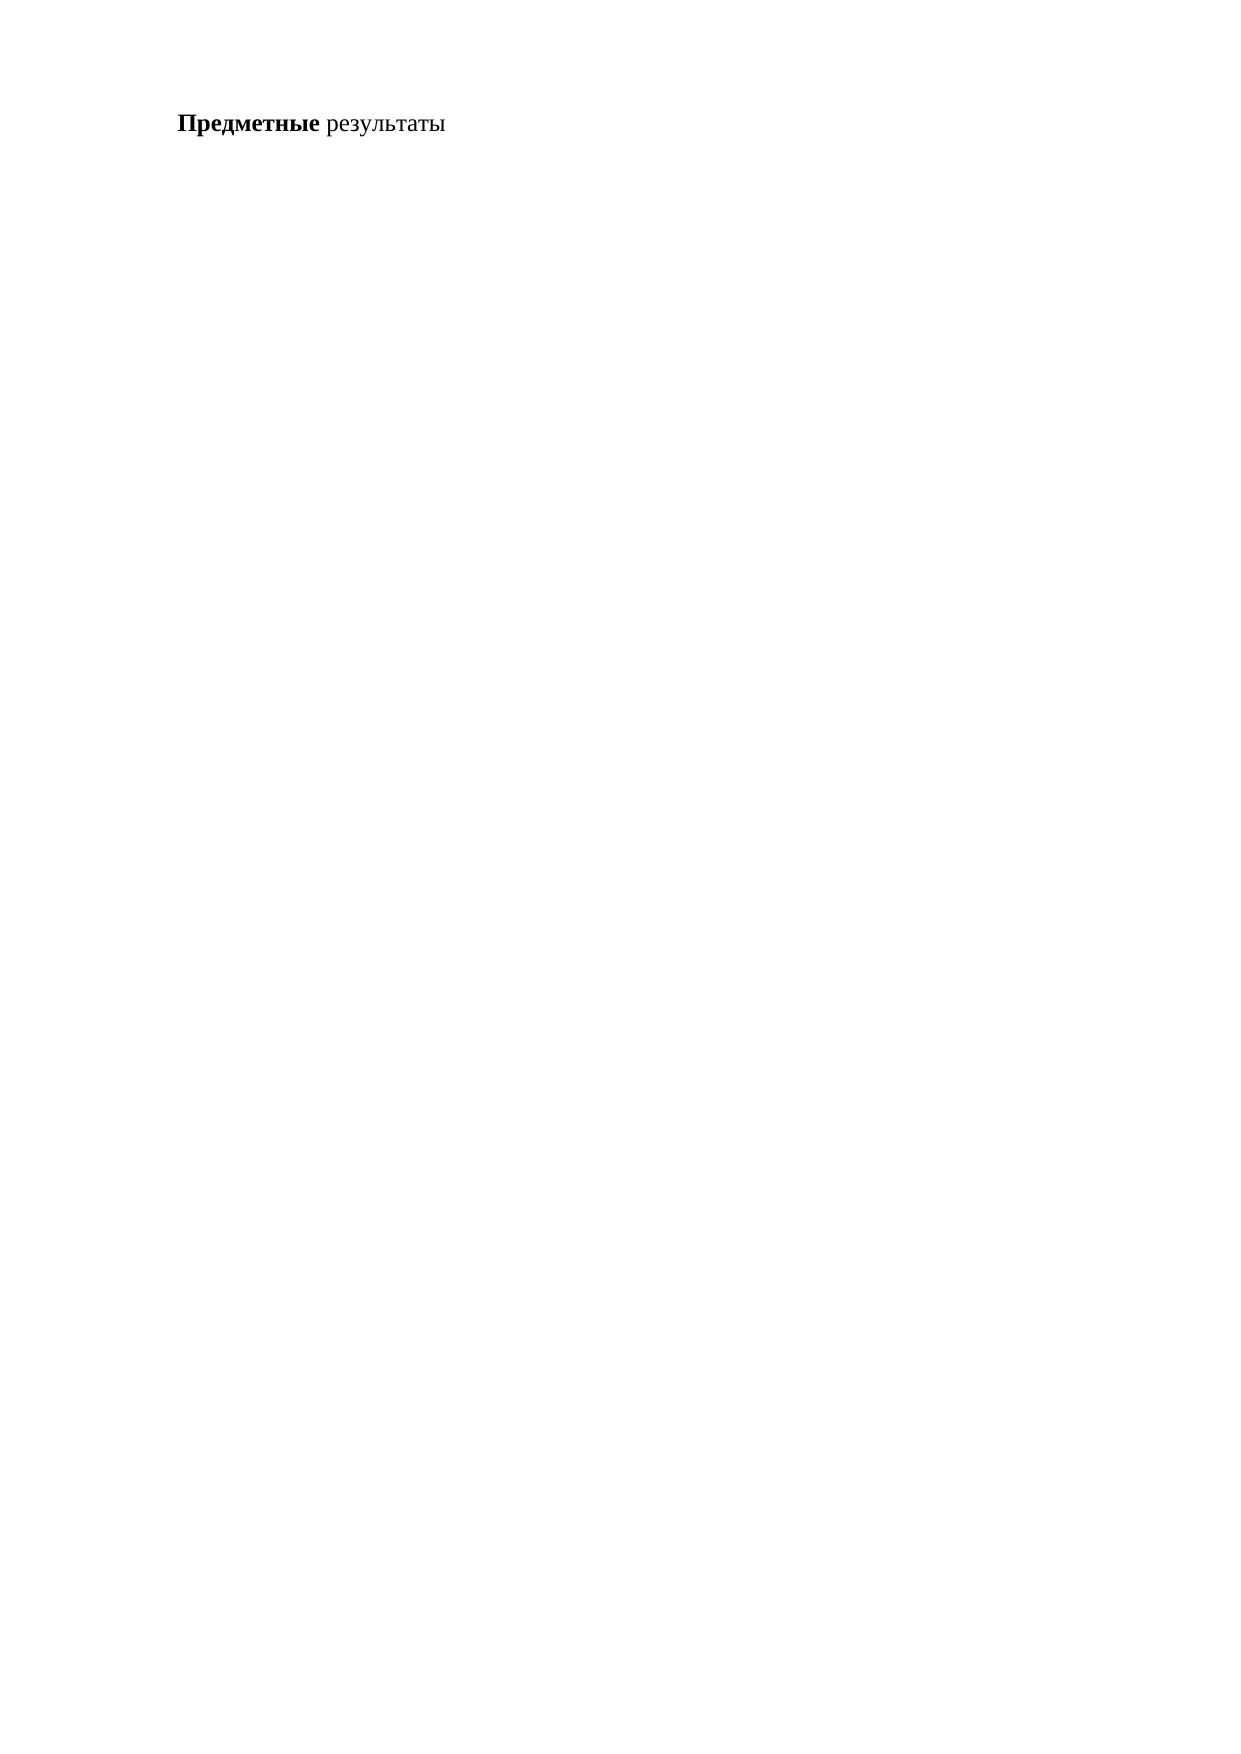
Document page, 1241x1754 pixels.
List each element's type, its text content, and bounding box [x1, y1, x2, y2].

text Предметные результаты [177, 108, 1192, 137]
